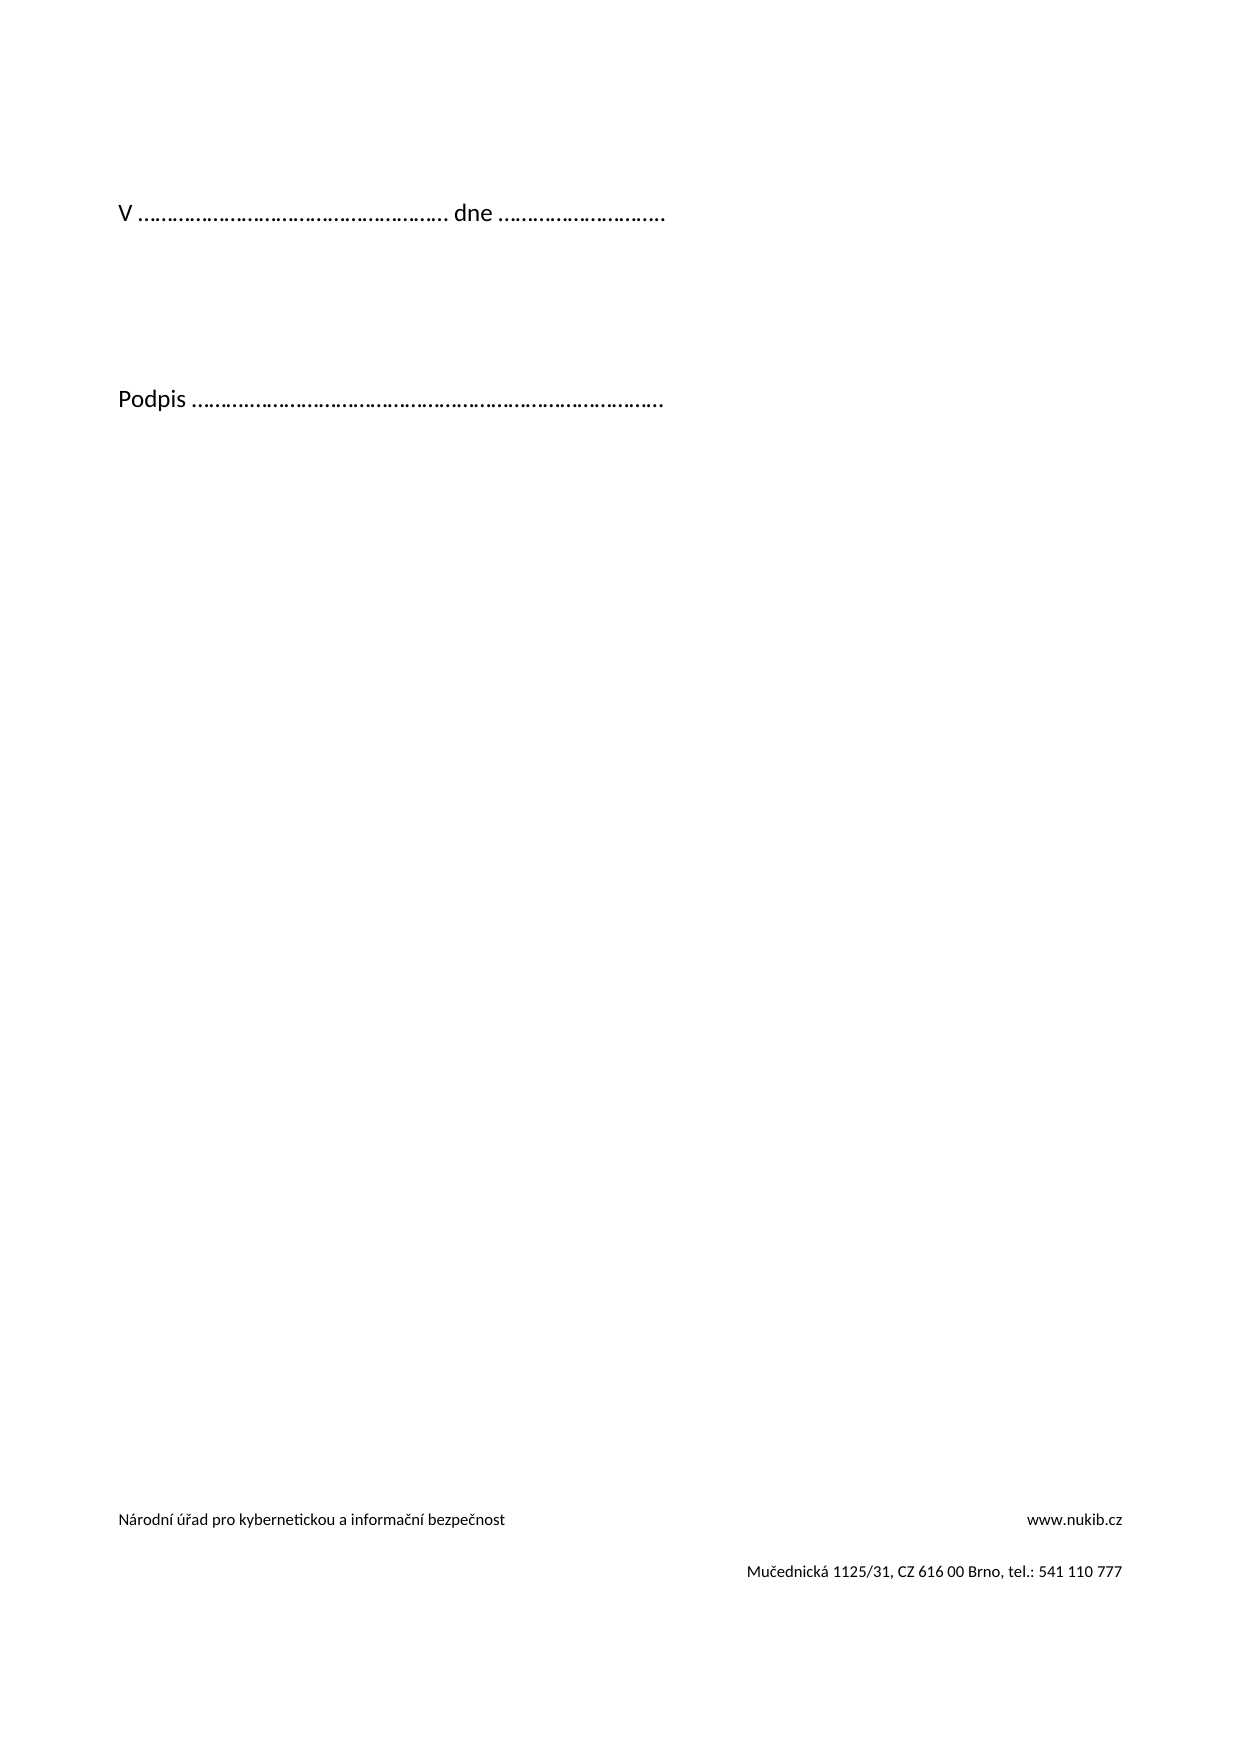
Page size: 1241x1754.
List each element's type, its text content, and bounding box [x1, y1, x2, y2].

text V ……………………………………………… dne ……………………….. [118, 198, 1122, 228]
text Podpis ……….……………………………………………………………… [118, 383, 1122, 413]
